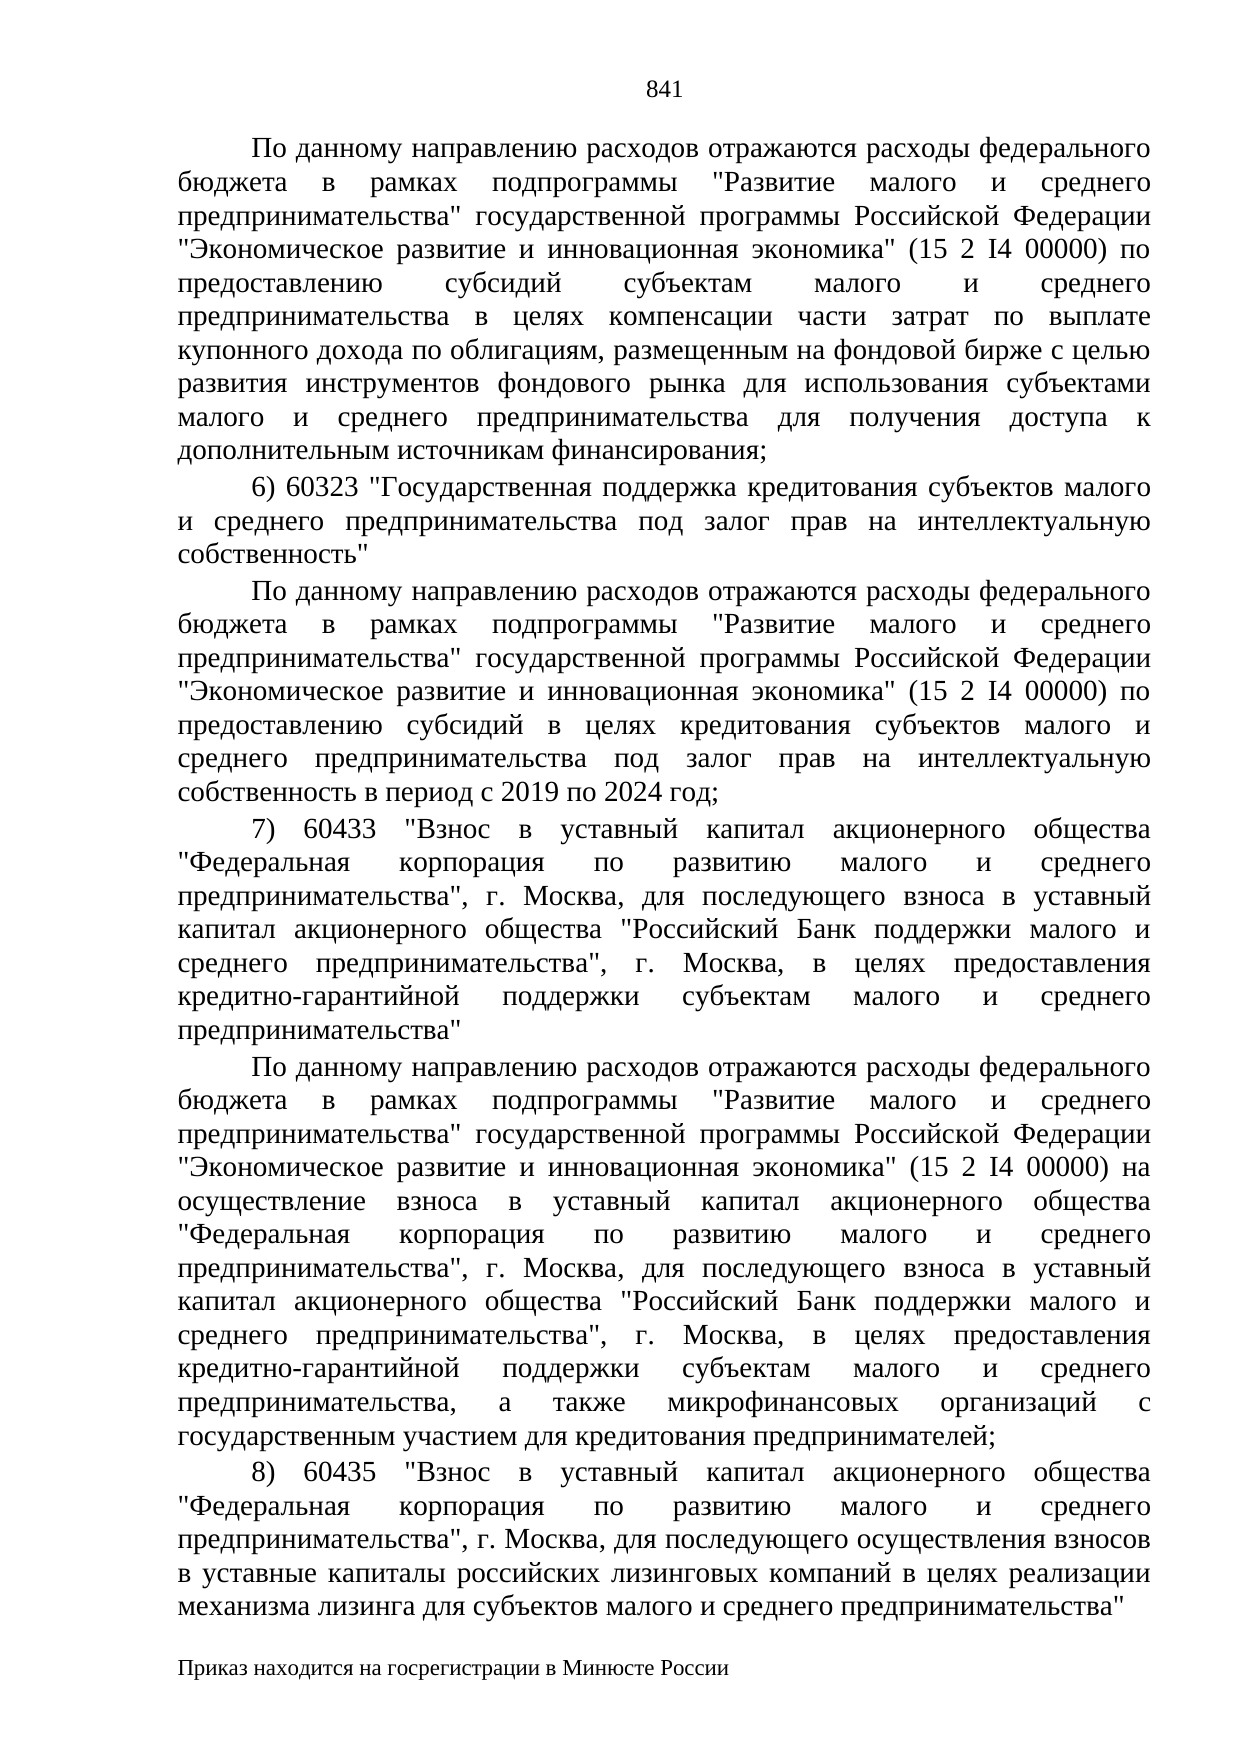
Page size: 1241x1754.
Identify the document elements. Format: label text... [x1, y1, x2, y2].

text 8) 60435 "Взнос в уставный капитал акционерного общества "Федеральная корпорация по развитию малого и среднего предпринимательства", г. Москва, для последующего осуществления взносов в уставные капиталы российских лизинговых компаний в целях реализации механизма лизинга для субъектов малого и среднего предпринимательства" [177, 1454, 1152, 1622]
text По данному направлению расходов отражаются расходы федерального бюджета в рамках подпрограммы "Развитие малого и среднего предпринимательства" государственной программы Российской Федерации "Экономическое развитие и инновационная экономика" (15 2 I4 00000) на осуществление взноса в уставный капитал акционерного общества "Федеральная корпорация по развитию малого и среднего предпринимательства", г. Москва, для последующего взноса в уставный капитал акционерного общества "Российский Банк поддержки малого и среднего предпринимательства", г. Москва, в целях предоставления кредитно-гарантийной поддержки субъектам малого и среднего предпринимательства, а также микрофинансовых организаций с государственным участием для кредитования предпринимателей; [177, 1049, 1152, 1451]
text По данному направлению расходов отражаются расходы федерального бюджета в рамках подпрограммы "Развитие малого и среднего предпринимательства" государственной программы Российской Федерации "Экономическое развитие и инновационная экономика" (15 2 I4 00000) по предоставлению субсидий в целях кредитования субъектов малого и среднего предпринимательства под залог прав на интеллектуальную собственность в период с 2019 по 2024 год; [177, 573, 1152, 808]
text 7) 60433 "Взнос в уставный капитал акционерного общества "Федеральная корпорация по развитию малого и среднего предпринимательства", г. Москва, для последующего взноса в уставный капитал акционерного общества "Российский Банк поддержки малого и среднего предпринимательства", г. Москва, в целях предоставления кредитно-гарантийной поддержки субъектам малого и среднего предпринимательства" [177, 811, 1152, 1046]
text По данному направлению расходов отражаются расходы федерального бюджета в рамках подпрограммы "Развитие малого и среднего предпринимательства" государственной программы Российской Федерации "Экономическое развитие и инновационная экономика" (15 2 I4 00000) по предоставлению субсидий субъектам малого и среднего предпринимательства в целях компенсации части затрат по выплате купонного дохода по облигациям, размещенным на фондовой бирже с целью развития инструментов фондового рынка для использования субъектами малого и среднего предпринимательства для получения доступа к дополнительным источникам финансирования; [177, 131, 1152, 466]
text 6) 60323 "Государственная поддержка кредитования субъектов малого и среднего предпринимательства под залог прав на интеллектуальную собственность" [177, 469, 1152, 570]
